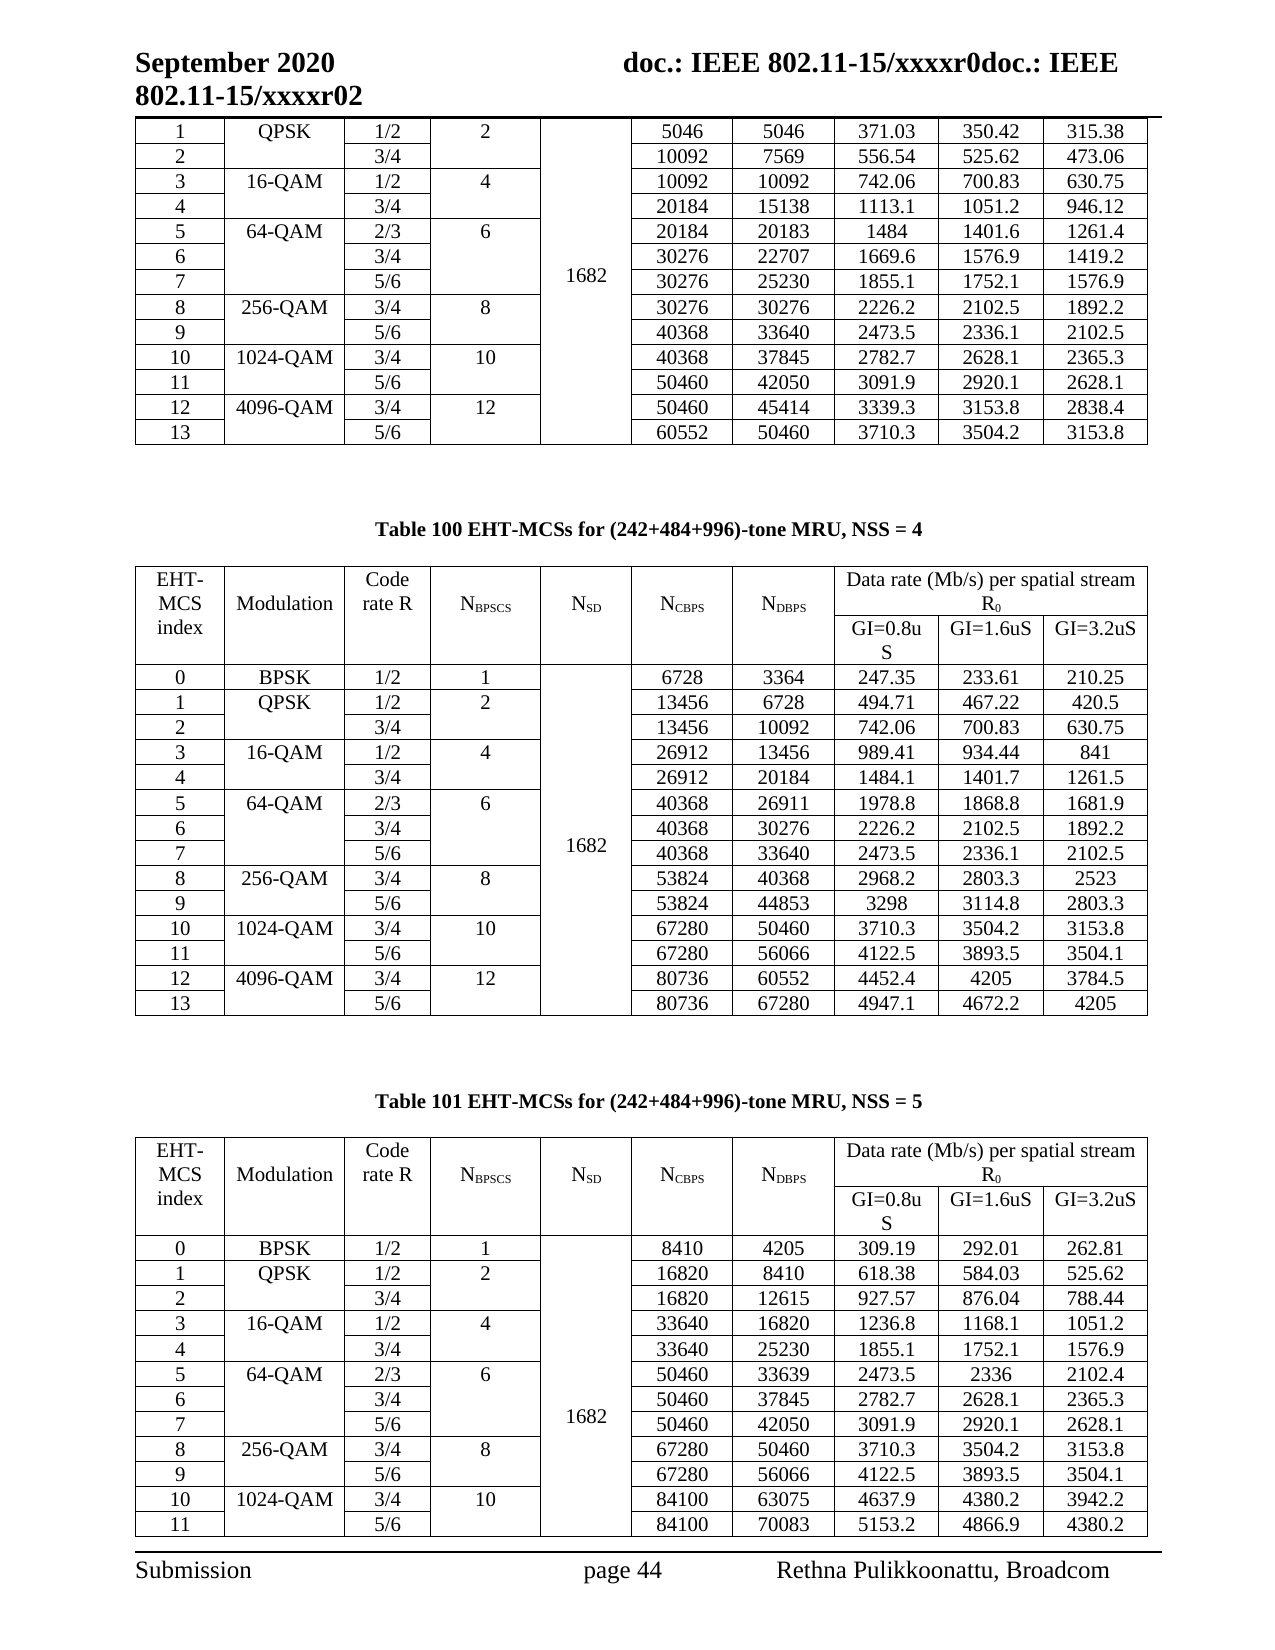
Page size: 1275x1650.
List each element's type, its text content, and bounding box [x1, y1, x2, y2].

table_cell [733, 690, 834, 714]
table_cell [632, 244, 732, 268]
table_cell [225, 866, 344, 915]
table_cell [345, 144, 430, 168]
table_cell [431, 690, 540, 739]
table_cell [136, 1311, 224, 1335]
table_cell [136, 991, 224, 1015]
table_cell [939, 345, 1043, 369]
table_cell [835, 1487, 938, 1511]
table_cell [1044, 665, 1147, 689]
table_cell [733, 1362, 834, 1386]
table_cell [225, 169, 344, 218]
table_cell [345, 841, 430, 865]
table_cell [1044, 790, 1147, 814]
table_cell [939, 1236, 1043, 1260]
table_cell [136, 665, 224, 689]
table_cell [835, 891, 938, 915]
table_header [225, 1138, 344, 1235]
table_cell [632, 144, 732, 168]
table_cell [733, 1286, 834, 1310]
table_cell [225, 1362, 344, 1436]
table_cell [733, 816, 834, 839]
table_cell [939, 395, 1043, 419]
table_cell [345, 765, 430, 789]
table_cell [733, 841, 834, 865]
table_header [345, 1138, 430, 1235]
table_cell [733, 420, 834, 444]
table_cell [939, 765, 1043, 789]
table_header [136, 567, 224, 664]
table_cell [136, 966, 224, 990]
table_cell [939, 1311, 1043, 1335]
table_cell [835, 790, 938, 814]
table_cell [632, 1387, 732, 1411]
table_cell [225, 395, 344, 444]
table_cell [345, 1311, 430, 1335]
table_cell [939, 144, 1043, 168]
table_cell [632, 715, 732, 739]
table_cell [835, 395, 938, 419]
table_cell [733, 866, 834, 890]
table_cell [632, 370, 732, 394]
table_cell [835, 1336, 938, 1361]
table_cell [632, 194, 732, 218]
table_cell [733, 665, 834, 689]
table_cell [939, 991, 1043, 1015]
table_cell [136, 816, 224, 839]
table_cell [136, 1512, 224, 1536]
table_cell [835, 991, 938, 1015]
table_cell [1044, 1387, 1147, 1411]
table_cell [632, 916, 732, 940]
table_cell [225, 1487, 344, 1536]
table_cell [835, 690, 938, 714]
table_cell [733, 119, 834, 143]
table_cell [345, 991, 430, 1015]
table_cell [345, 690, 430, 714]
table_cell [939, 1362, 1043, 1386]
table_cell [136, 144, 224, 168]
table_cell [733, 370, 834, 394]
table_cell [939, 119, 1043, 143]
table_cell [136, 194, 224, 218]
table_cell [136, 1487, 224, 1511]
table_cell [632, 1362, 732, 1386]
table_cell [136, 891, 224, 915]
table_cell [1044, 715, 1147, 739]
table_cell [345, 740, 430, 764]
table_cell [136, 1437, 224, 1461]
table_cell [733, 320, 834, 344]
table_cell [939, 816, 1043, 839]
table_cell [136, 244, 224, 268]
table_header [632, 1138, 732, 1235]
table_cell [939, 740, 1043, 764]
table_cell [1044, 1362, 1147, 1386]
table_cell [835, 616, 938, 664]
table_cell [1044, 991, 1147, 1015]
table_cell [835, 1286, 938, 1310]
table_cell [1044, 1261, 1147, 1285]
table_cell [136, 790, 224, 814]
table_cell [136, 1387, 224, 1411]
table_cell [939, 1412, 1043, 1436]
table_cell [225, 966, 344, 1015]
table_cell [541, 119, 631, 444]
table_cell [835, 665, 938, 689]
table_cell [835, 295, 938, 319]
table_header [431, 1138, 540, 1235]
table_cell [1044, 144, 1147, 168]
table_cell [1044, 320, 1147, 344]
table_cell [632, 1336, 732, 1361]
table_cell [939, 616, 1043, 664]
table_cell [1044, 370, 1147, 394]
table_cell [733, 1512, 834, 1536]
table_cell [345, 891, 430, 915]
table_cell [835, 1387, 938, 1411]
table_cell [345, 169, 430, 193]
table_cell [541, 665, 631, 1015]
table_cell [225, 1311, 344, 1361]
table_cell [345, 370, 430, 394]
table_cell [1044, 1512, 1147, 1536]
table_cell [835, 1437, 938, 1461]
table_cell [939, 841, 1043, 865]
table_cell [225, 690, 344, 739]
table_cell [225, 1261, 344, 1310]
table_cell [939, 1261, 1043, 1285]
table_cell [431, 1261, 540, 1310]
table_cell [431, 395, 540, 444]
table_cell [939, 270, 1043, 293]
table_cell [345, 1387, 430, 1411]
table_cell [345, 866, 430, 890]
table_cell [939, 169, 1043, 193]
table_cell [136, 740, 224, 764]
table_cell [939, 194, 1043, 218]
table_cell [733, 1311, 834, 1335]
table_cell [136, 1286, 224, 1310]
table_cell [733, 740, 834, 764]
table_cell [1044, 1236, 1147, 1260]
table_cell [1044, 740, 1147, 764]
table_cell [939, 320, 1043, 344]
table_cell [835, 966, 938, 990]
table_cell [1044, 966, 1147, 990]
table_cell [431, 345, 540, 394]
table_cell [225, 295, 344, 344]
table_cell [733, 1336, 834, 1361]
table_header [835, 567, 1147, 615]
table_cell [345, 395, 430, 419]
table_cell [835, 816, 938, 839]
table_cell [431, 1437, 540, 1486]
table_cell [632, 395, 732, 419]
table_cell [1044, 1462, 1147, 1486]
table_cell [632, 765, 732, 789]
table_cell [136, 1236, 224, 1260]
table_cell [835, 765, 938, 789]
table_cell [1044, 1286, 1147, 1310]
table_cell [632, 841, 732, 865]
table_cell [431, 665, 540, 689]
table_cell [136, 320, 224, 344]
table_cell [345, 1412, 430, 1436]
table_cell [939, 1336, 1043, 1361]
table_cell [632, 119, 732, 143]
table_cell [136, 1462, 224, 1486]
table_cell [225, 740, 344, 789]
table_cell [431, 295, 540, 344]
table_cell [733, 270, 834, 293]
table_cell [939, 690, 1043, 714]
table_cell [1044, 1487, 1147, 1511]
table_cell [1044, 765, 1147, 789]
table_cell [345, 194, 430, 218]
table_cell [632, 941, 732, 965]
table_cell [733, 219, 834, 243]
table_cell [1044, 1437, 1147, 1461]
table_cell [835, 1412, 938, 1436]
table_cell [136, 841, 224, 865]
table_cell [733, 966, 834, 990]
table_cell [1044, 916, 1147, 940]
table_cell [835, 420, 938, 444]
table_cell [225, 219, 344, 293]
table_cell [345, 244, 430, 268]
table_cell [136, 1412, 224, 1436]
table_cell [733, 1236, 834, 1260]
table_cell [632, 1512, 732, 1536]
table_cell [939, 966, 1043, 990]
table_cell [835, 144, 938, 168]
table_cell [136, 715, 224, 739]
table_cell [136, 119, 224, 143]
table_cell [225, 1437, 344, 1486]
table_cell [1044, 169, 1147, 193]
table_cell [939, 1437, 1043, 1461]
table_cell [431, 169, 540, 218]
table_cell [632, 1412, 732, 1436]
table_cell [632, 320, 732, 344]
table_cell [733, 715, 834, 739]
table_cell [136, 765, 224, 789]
text Table 100 EHT-MCSs for (242+484+996)-tone MRU, NSS = 4 [135, 517, 1162, 541]
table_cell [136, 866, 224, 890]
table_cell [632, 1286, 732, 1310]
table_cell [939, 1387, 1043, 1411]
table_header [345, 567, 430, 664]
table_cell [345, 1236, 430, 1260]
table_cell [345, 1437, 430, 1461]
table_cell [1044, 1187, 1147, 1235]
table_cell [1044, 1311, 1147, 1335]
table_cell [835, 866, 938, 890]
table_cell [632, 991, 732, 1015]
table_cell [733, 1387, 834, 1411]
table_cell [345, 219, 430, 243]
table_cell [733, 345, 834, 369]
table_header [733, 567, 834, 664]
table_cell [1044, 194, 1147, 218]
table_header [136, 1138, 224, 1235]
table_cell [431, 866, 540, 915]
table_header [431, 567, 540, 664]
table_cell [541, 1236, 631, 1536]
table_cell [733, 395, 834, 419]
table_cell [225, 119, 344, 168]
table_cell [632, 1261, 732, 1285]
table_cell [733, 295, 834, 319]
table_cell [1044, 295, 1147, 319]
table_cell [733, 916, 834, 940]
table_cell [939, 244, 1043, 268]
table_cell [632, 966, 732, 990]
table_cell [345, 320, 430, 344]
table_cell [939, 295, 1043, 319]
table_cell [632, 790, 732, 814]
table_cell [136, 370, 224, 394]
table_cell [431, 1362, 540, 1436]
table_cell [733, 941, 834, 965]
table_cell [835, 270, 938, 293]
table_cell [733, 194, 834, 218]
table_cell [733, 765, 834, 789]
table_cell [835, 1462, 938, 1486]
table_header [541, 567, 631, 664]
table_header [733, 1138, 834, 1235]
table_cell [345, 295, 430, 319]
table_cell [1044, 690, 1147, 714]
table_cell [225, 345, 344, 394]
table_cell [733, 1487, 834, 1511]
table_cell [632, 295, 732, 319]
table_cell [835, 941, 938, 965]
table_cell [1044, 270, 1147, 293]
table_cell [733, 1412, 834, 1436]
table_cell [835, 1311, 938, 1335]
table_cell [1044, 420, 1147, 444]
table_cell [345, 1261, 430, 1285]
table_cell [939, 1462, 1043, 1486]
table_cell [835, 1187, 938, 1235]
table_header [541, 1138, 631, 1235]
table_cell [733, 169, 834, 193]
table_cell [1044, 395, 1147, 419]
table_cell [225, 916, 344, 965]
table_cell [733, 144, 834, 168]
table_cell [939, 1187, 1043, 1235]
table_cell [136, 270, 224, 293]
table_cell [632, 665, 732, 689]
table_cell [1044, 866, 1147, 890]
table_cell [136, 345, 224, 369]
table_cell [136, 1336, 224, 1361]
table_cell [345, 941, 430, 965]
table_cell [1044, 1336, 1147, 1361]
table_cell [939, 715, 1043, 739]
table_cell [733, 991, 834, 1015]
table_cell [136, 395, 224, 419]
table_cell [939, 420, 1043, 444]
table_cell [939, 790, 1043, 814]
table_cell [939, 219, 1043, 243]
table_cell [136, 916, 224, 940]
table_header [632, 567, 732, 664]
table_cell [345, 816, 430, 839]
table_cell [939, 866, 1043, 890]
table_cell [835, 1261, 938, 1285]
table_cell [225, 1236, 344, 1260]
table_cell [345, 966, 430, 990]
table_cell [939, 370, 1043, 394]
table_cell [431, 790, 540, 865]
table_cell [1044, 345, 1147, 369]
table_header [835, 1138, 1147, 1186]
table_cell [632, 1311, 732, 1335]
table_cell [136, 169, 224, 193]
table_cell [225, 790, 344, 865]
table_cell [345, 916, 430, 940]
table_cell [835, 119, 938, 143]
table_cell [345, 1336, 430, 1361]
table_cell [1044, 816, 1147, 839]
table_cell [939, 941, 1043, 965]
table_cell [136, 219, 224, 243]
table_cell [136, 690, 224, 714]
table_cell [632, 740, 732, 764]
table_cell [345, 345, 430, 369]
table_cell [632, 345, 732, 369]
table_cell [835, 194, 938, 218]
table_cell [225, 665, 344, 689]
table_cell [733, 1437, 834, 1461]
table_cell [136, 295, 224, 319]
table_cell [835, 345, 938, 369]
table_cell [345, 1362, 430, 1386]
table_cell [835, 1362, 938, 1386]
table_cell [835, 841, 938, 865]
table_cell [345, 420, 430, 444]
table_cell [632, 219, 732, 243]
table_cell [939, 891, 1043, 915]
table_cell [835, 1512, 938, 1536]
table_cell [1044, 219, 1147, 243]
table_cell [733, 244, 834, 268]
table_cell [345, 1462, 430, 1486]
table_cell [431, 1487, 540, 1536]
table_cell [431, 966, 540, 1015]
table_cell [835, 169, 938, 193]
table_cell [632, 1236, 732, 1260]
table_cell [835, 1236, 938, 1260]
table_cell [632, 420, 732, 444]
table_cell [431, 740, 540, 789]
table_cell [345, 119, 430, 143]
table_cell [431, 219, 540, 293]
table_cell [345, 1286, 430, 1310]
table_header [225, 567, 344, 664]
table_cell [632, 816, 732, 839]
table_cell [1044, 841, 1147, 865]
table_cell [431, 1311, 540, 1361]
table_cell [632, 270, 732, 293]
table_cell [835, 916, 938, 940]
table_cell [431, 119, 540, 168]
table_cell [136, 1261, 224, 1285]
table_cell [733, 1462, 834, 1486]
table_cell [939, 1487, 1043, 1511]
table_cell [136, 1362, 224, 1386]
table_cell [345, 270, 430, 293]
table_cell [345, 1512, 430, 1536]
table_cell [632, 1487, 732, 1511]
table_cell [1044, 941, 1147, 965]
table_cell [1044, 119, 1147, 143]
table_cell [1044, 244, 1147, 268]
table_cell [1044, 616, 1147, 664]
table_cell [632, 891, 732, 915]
text Table 101 EHT-MCSs for (242+484+996)-tone MRU, NSS = 5 [135, 1088, 1162, 1113]
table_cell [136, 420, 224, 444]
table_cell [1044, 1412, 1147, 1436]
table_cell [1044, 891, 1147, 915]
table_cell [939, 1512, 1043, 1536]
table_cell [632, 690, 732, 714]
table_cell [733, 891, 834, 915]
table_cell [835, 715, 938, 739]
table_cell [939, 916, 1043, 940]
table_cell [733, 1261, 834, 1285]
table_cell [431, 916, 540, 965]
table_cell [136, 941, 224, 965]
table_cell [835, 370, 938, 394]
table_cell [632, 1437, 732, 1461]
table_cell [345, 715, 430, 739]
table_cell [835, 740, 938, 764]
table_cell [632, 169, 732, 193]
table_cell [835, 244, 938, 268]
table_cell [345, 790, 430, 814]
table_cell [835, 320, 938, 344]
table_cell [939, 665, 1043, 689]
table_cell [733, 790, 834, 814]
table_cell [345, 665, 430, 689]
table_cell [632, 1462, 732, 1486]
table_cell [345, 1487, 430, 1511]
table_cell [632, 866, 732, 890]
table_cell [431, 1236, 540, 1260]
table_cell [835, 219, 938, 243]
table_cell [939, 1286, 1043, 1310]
